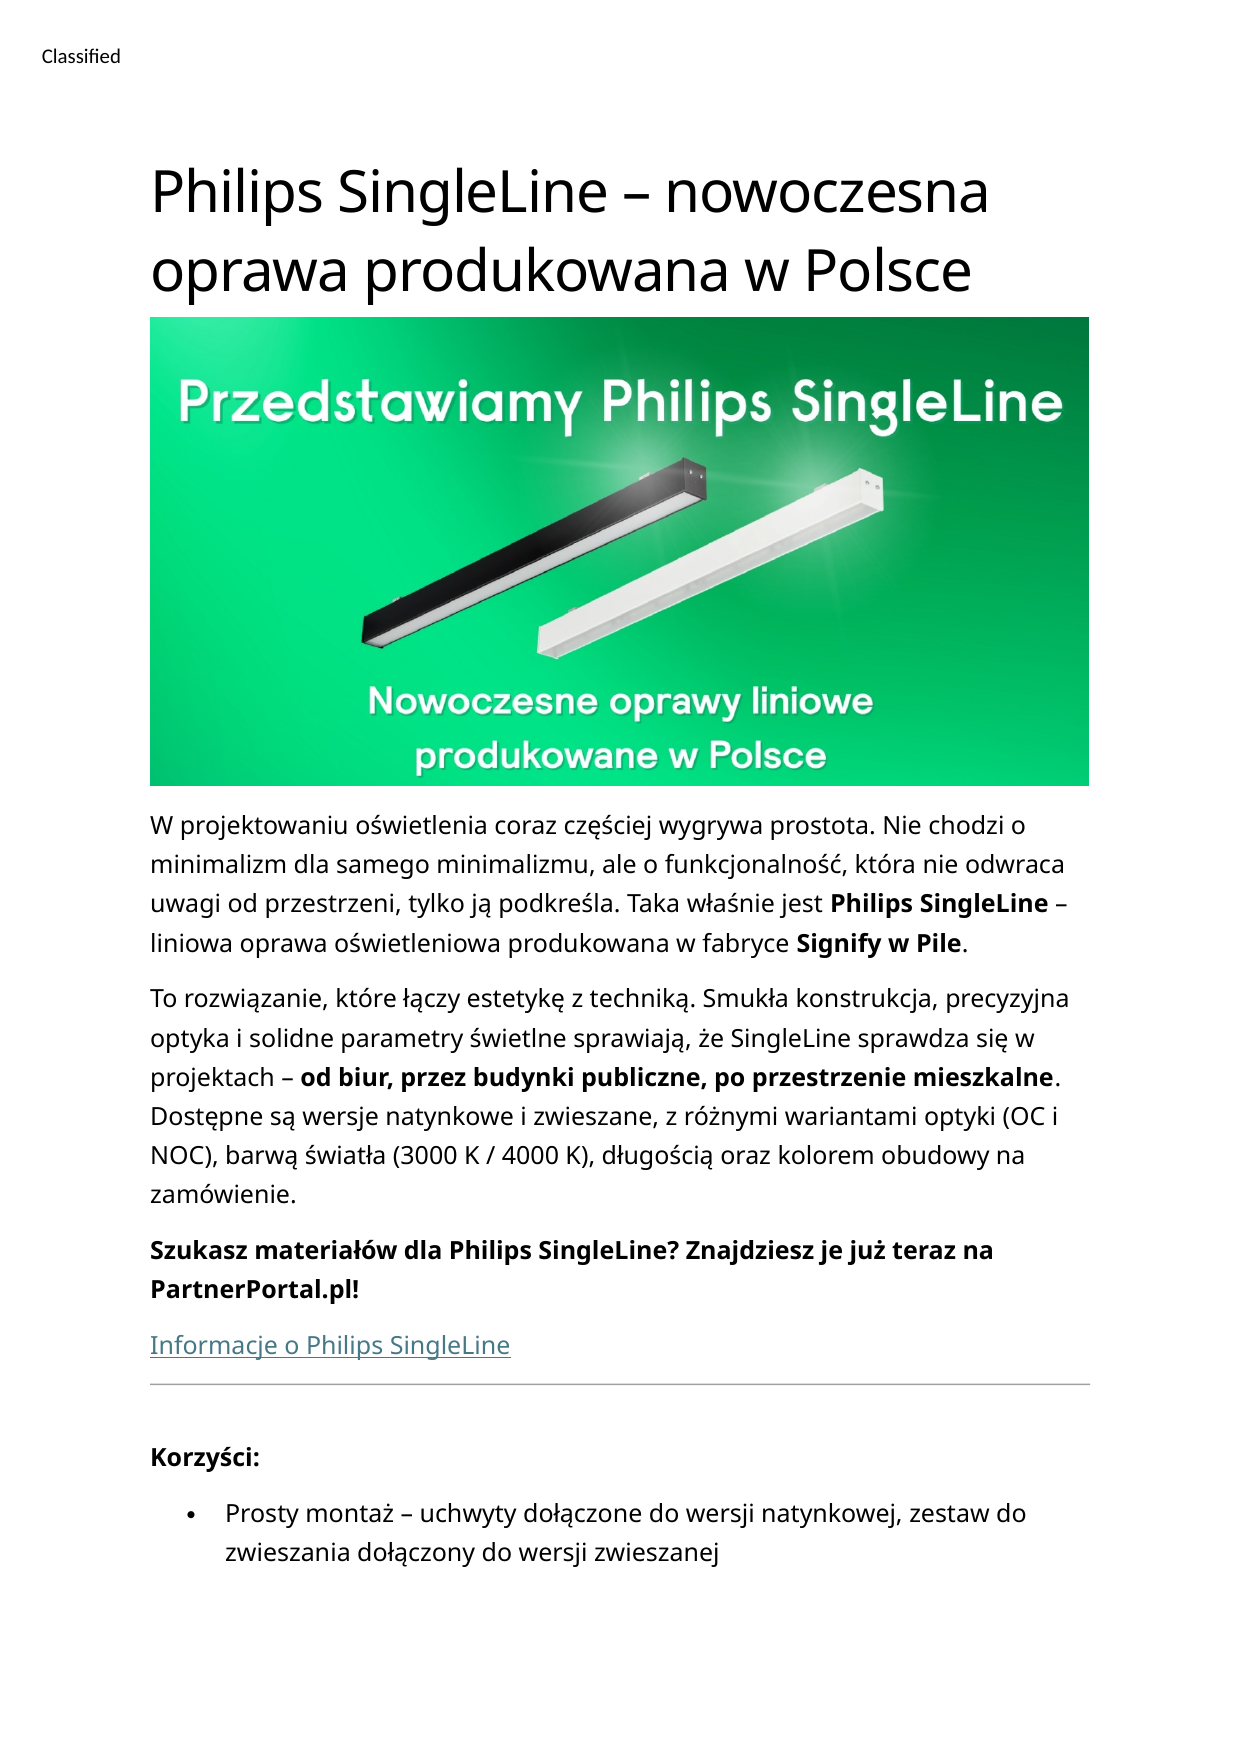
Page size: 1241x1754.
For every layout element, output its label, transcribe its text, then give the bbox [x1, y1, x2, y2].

picture [150, 317, 1089, 786]
text To rozwiązanie, które łączy estetykę z techniką. Smukła konstrukcja, precyzyjna optyka i solidne parametry świetlne sprawiają, że SingleLine sprawdza się w projektach – od biur, przez budynki publiczne, po przestrzenie mieszkalne. Dostępne są wersje natynkowe i zwieszane, z różnymi wariantami optyki (OC i NOC), barwą światła (3000 K / 4000 K), długością oraz kolorem obudowy na zamówienie. [150, 981, 1090, 1211]
text Szukasz materiałów dla Philips SingleLine? Znajdziesz je już teraz na PartnerPortal.pl! [150, 1233, 1090, 1306]
text W projektowaniu oświetlenia coraz częściej wygrywa prostota. Nie chodzi o minimalizm dla samego minimalizmu, ale o funkcjonalność, która nie odwraca uwagi od przestrzeni, tylko ją podkreśla. Taka właśnie jest Philips SingleLine – liniowa oprawa oświetleniowa produkowana w fabryce Signify w Pile. [150, 808, 1090, 959]
list Prosty montaż – uchwyty dołączone do wersji natynkowej, zestaw do zwieszania dołączony do wersji zwieszanej [187, 1495, 1090, 1568]
text Korzyści: [150, 1439, 1090, 1473]
text Informacje o Philips SingleLine [150, 1328, 1090, 1362]
title Philips SingleLine – nowoczesna oprawa produkowana w Polsce [150, 150, 1090, 309]
